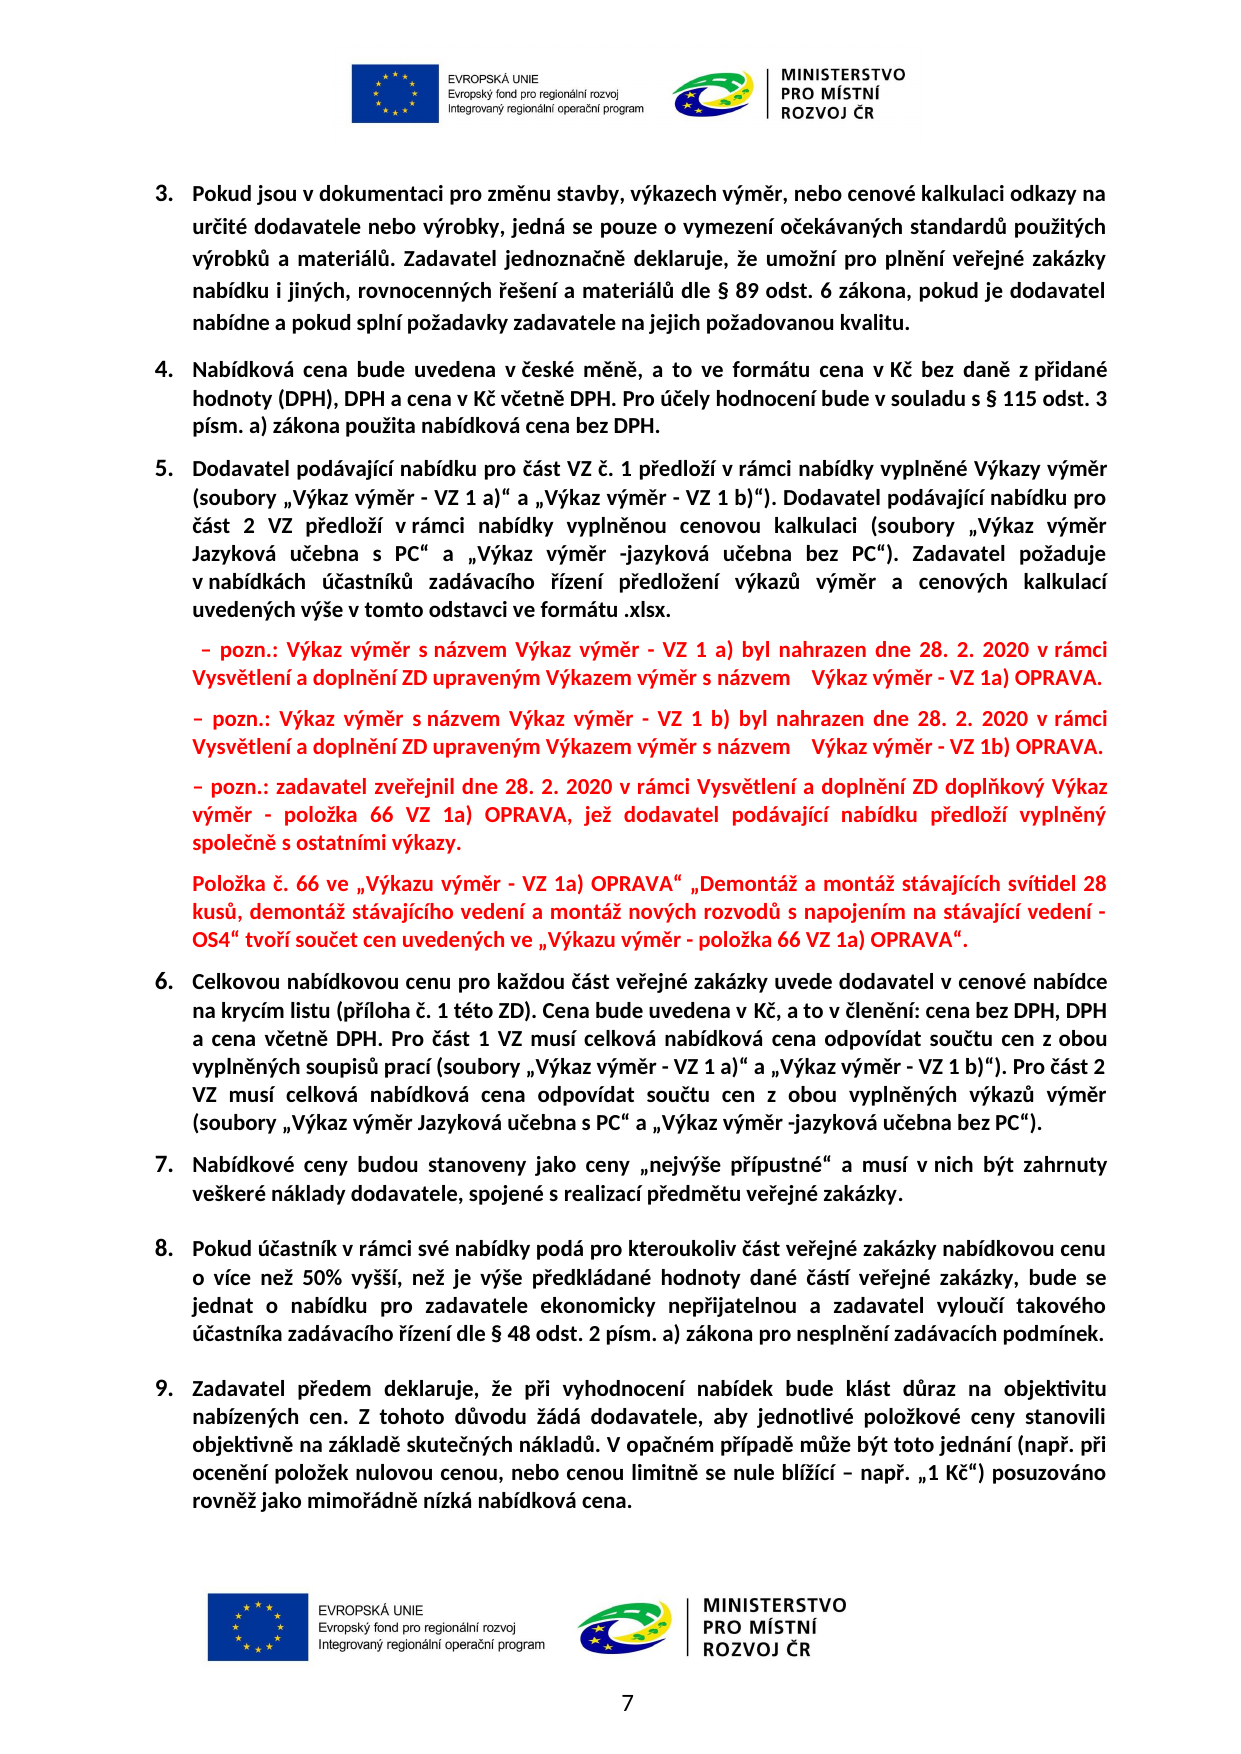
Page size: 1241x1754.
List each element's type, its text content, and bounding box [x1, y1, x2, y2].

text Položka č. 66 ve „Výkazu výměr - VZ 1a) OPRAVA“ „Demontáž a montáž stávajících svítidel 28 kusů, demontáž stávajícího vedení a montáž nových rozvodů s napojením na stávající vedení - OS4“ tvoří součet cen uvedených ve „Výkazu výměr - položka 66 VZ 1a) OPRAVA“. [192, 869, 1107, 953]
text – pozn.: zadavatel zveřejnil dne 28. 2. 2020 v rámci Vysvětlení a doplnění ZD doplňkový Výkaz výměr - položka 66 VZ 1a) OPRAVA, jež dodavatel podávající nabídku předloží vyplněný společně s ostatními výkazy. [192, 772, 1107, 856]
list Pokud účastník v rámci své nabídky podá pro kteroukoliv část veřejné zakázky nabídkovou cenu o více než 50% vyšší, než je výše předkládané hodnoty dané částí veřejné zakázky, bude se jednat o nabídku pro zadavatele ekonomicky nepřijatelnou a zadavatel vyloučí takového účastníka zadávacího řízení dle § 48 odst. 2 písm. a) zákona pro nesplnění zadávacích podmínek. [154, 1232, 1107, 1347]
list Dodavatel podávající nabídku pro část VZ č. 1 předloží v rámci nabídky vyplněné Výkazy výměr (soubory „Výkaz výměr - VZ 1 a)“ a „Výkaz výměr - VZ 1 b)“). Dodavatel podávající nabídku pro část 2 VZ předloží v rámci nabídky vyplněnou cenovou kalkulaci (soubory „Výkaz výměr Jazyková učebna s PC“ a „Výkaz výměr -jazyková učebna bez PC“). Zadavatel požaduje v nabídkách účastníků zadávacího řízení předložení výkazů výměr a cenových kalkulací uvedených výše v tomto odstavci ve formátu .xlsx. [154, 452, 1107, 623]
list Zadavatel předem deklaruje, že při vyhodnocení nabídek bude klást důraz na objektivitu nabízených cen. Z tohoto důvodu žádá dodavatele, aby jednotlivé položkové ceny stanovili objektivně na základě skutečných nákladů. V opačném případě může být toto jednání (např. při ocenění položek nulovou cenou, nebo cenou limitně se nule blížící – např. „1 Kč“) posuzováno rovněž jako mimořádně nízká nabídková cena. [154, 1372, 1107, 1514]
list Nabídková cena bude uvedena v české měně, a to ve formátu cena v Kč bez daně z přidané hodnoty (DPH), DPH a cena v Kč včetně DPH. Pro účely hodnocení bude v souladu s § 115 odst. 3 písm. a) zákona použita nabídková cena bez DPH. [154, 353, 1107, 440]
text – pozn.: Výkaz výměr s názvem Výkaz výměr - VZ 1 a) byl nahrazen dne 28. 2. 2020 v rámci Vysvětlení a doplnění ZD upraveným Výkazem výměr s názvem Výkaz výměr - VZ 1a) OPRAVA. [192, 635, 1107, 691]
text – pozn.: Výkaz výměr s názvem Výkaz výměr - VZ 1 b) byl nahrazen dne 28. 2. 2020 v rámci Vysvětlení a doplnění ZD upraveným Výkazem výměr s názvem Výkaz výměr - VZ 1b) OPRAVA. [192, 704, 1107, 760]
list Celkovou nabídkovou cenu pro každou část veřejné zakázky uvede dodavatel v cenové nabídce na krycím listu (příloha č. 1 této ZD). Cena bude uvedena v Kč, a to v členění: cena bez DPH, DPH a cena včetně DPH. Pro část 1 VZ musí celková nabídková cena odpovídat součtu cen z obou vyplněných soupisů prací (soubory „Výkaz výměr - VZ 1 a)“ a „Výkaz výměr - VZ 1 b)“). Pro část 2 VZ musí celková nabídková cena odpovídat součtu cen z obou vyplněných výkazů výměr (soubory „Výkaz výměr Jazyková učebna s PC“ a „Výkaz výměr -jazyková učebna bez PC“). [154, 966, 1107, 1136]
list Pokud jsou v dokumentaci pro změnu stavby, výkazech výměr, nebo cenové kalkulaci odkazy na určité dodavatele nebo výrobky, jedná se pouze o vymezení očekávaných standardů použitých výrobků a materiálů. Zadavatel jednoznačně deklaruje, že umožní pro plnění veřejné zakázky nabídku i jiných, rovnocenných řešení a materiálů dle § 89 odst. 6 zákona, pokud je dodavatel nabídne a pokud splní požadavky zadavatele na jejich požadovanou kvalitu. [154, 177, 1107, 336]
list Nabídkové ceny budou stanoveny jako ceny „nejvýše přípustné“ a musí v nich být zahrnuty veškeré náklady dodavatele, spojené s realizací předmětu veřejné zakázky. [154, 1149, 1107, 1207]
